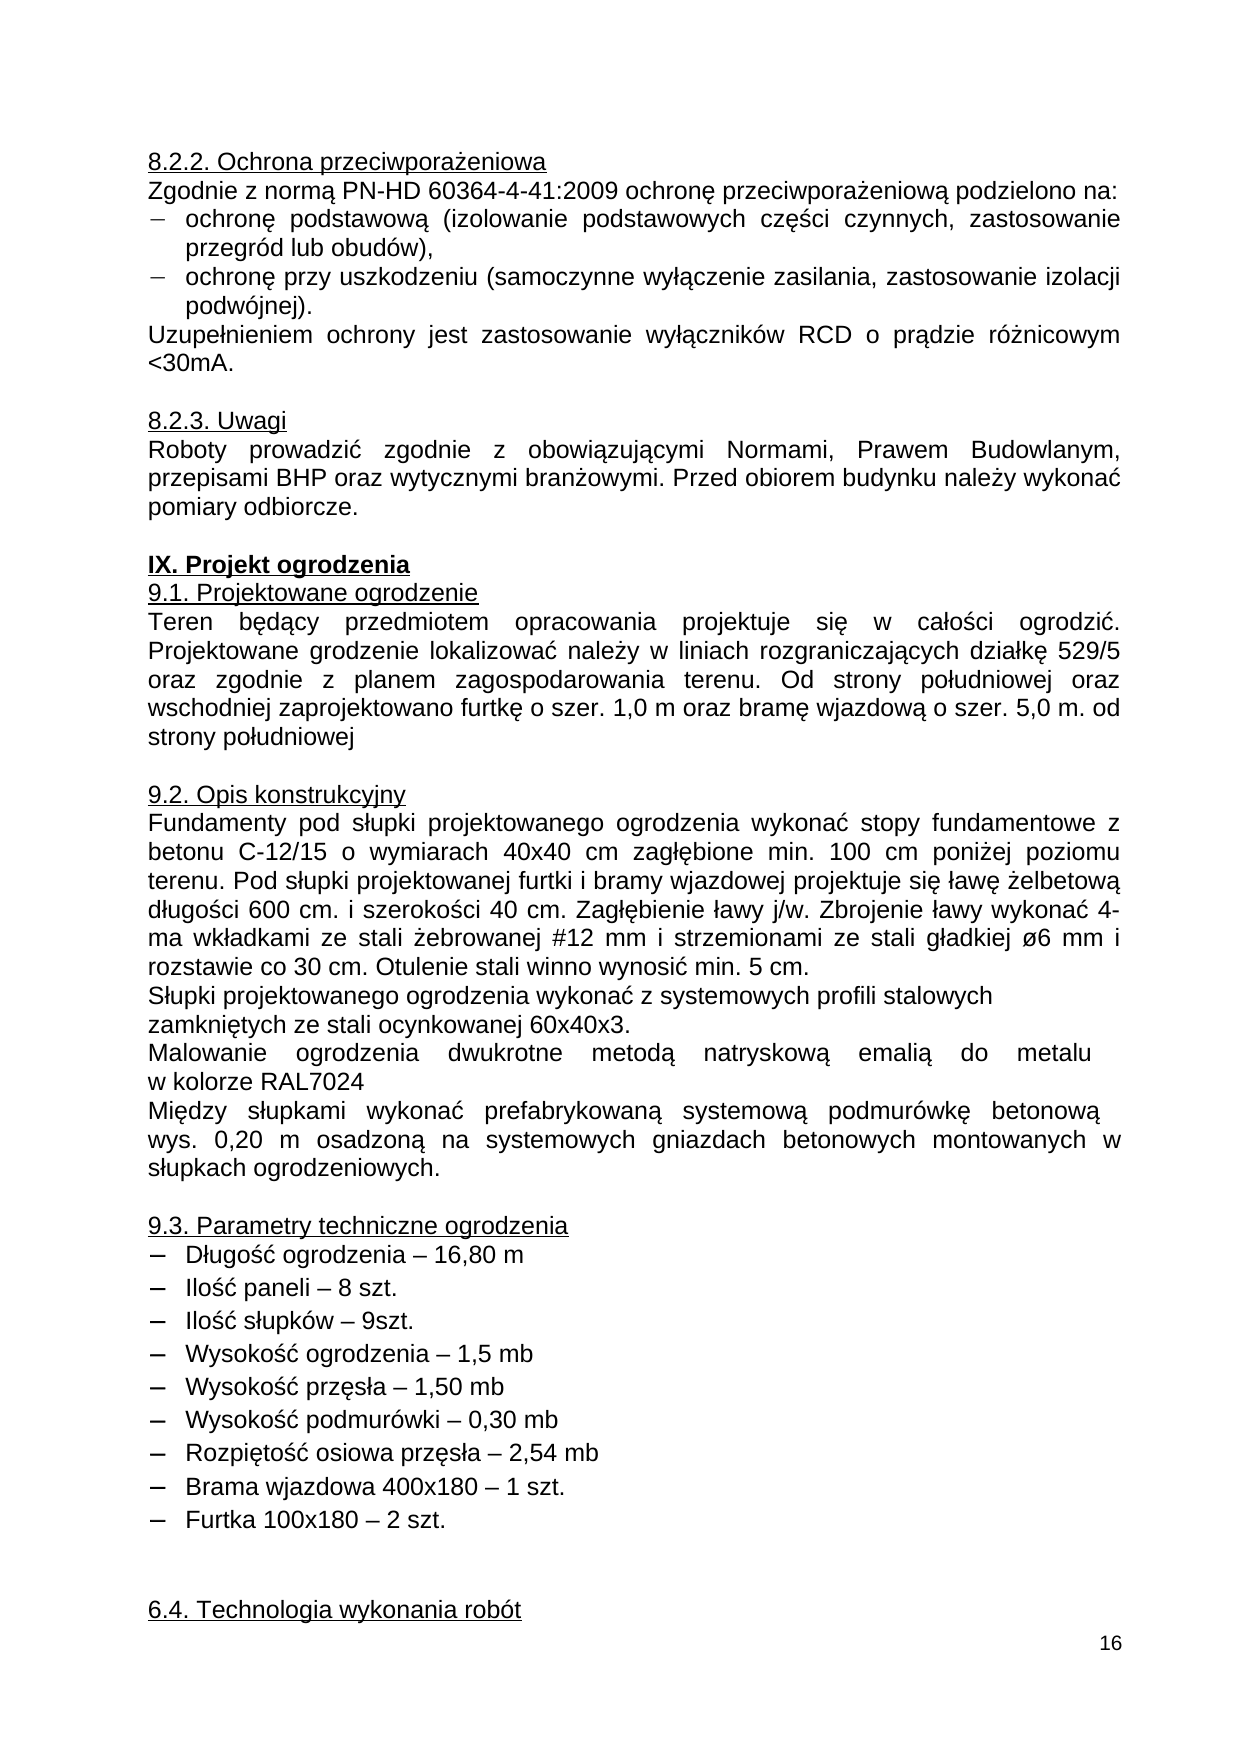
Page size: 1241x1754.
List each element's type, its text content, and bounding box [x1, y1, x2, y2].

text Fundamenty pod słupki projektowanego ogrodzenia wykonać stopy fundamentowe z betonu C-12/15 o wymiarach 40x40 cm zagłębione min. 100 cm poniżej poziomu terenu. Pod słupki projektowanej furtki i bramy wjazdowej projektuje się ławę żelbetową długości 600 cm. i szerokości 40 cm. Zagłębienie ławy j/w. Zbrojenie ławy wykonać 4-ma wkładkami ze stali żebrowanej #12 mm i strzemionami ze stali gładkiej ø6 mm i rozstawie co 30 cm. Otulenie stali winno wynosić min. 5 cm. [148, 808, 1122, 981]
text 8.2.2. Ochrona przeciwporażeniowa [148, 147, 1122, 176]
list Furtka 100x180 – 2 szt. [148, 1504, 1122, 1533]
text Słupki projektowanego ogrodzenia wykonać z systemowych profili stalowych [148, 981, 1122, 1009]
text Uzupełnieniem ochrony jest zastosowanie wyłączników RCD o prądzie różnicowym <30mA. [148, 319, 1122, 377]
list Brama wjazdowa 400x180 – 1 szt. [148, 1471, 1122, 1500]
list Wysokość przęsła – 1,50 mb [148, 1372, 1122, 1401]
text Malowanie ogrodzenia dwukrotne metodą natryskową emalią do metalu w kolorze RAL7024 [148, 1038, 1122, 1096]
list Wysokość ogrodzenia – 1,5 mb [148, 1339, 1122, 1368]
list Wysokość podmurówki – 0,30 mb [148, 1405, 1122, 1434]
list Ilość słupków – 9szt. [148, 1306, 1122, 1335]
text Teren będący przedmiotem opracowania projektuje się w całości ogrodzić. Projektowane grodzenie lokalizować należy w liniach rozgraniczających działkę 529/5 oraz zgodnie z planem zagospodarowania terenu. Od strony południowej oraz wschodniej zaprojektowano furtkę o szer. 1,0 m oraz bramę wjazdową o szer. 5,0 m. od strony południowej [148, 607, 1122, 751]
text Roboty prowadzić zgodnie z obowiązującymi Normami, Prawem Budowlanym, przepisami BHP oraz wytycznymi branżowymi. Przed obiorem budynku należy wykonać pomiary odbiorcze. [148, 434, 1122, 521]
text IX. Projekt ogrodzenia [148, 549, 1122, 578]
list Ilość paneli – 8 szt. [148, 1273, 1122, 1302]
text 9.3. Parametry techniczne ogrodzenia [148, 1211, 1122, 1239]
text 6.4. Technologia wykonania robót [148, 1595, 1122, 1624]
list ochronę przy uszkodzeniu (samoczynne wyłączenie zasilania, zastosowanie izolacji podwójnej). [148, 262, 1122, 319]
text 9.1. Projektowane ogrodzenie [148, 578, 1122, 607]
text Zgodnie z normą PN-HD 60364-4-41:2009 ochronę przeciwporażeniową podzielono na: [148, 176, 1122, 204]
text 9.2. Opis konstrukcyjny [148, 779, 1122, 808]
list Rozpiętość osiowa przęsła – 2,54 mb [148, 1438, 1122, 1467]
text 8.2.3. Uwagi [148, 406, 1122, 434]
text zamkniętych ze stali ocynkowanej 60x40x3. [148, 1009, 1122, 1038]
list ochronę podstawową (izolowanie podstawowych części czynnych, zastosowanie przegród lub obudów), [148, 204, 1122, 262]
text Między słupkami wykonać prefabrykowaną systemową podmurówkę betonową wys. 0,20 m osadzoną na systemowych gniazdach betonowych montowanych w słupkach ogrodzeniowych. [148, 1096, 1122, 1182]
list Długość ogrodzenia – 16,80 m [148, 1239, 1122, 1268]
